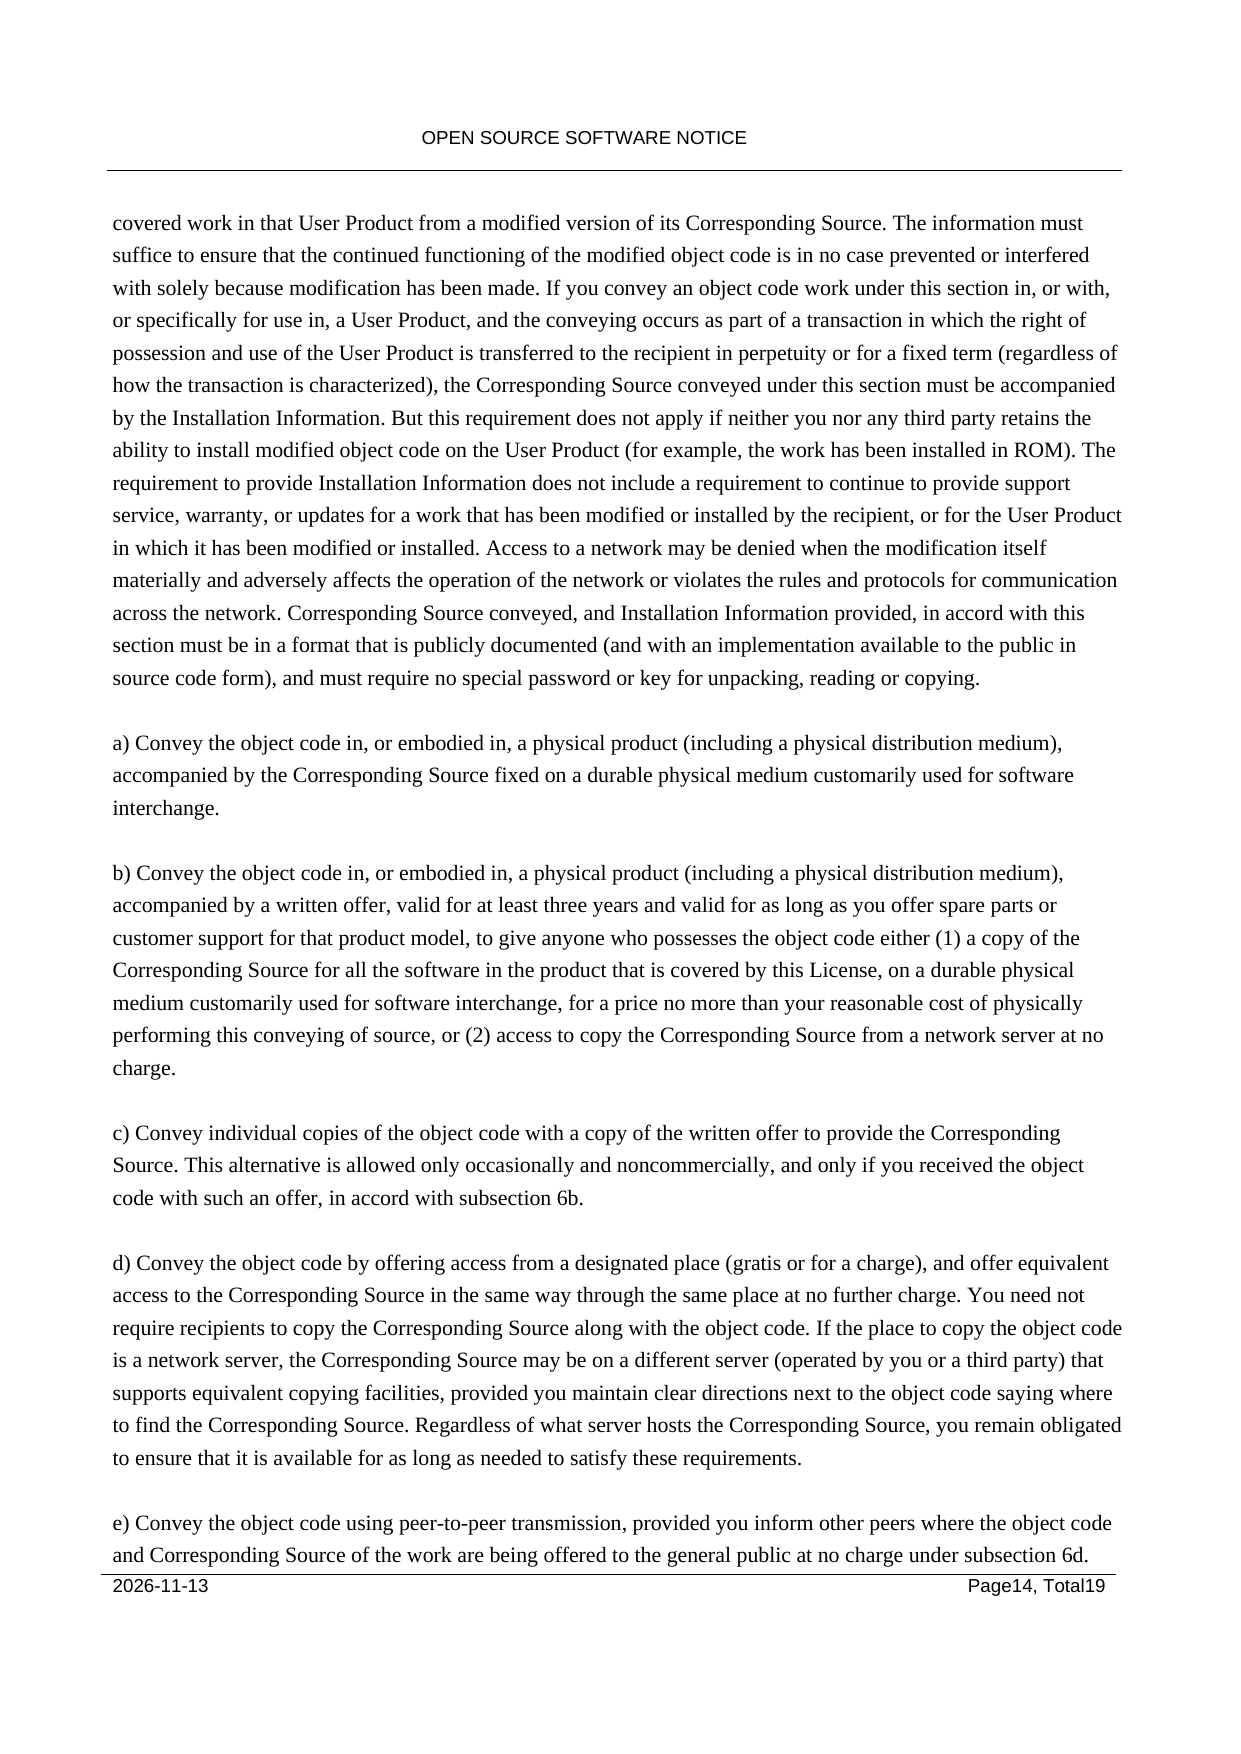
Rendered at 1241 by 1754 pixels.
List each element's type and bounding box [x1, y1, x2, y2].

text [112, 206, 1128, 1571]
